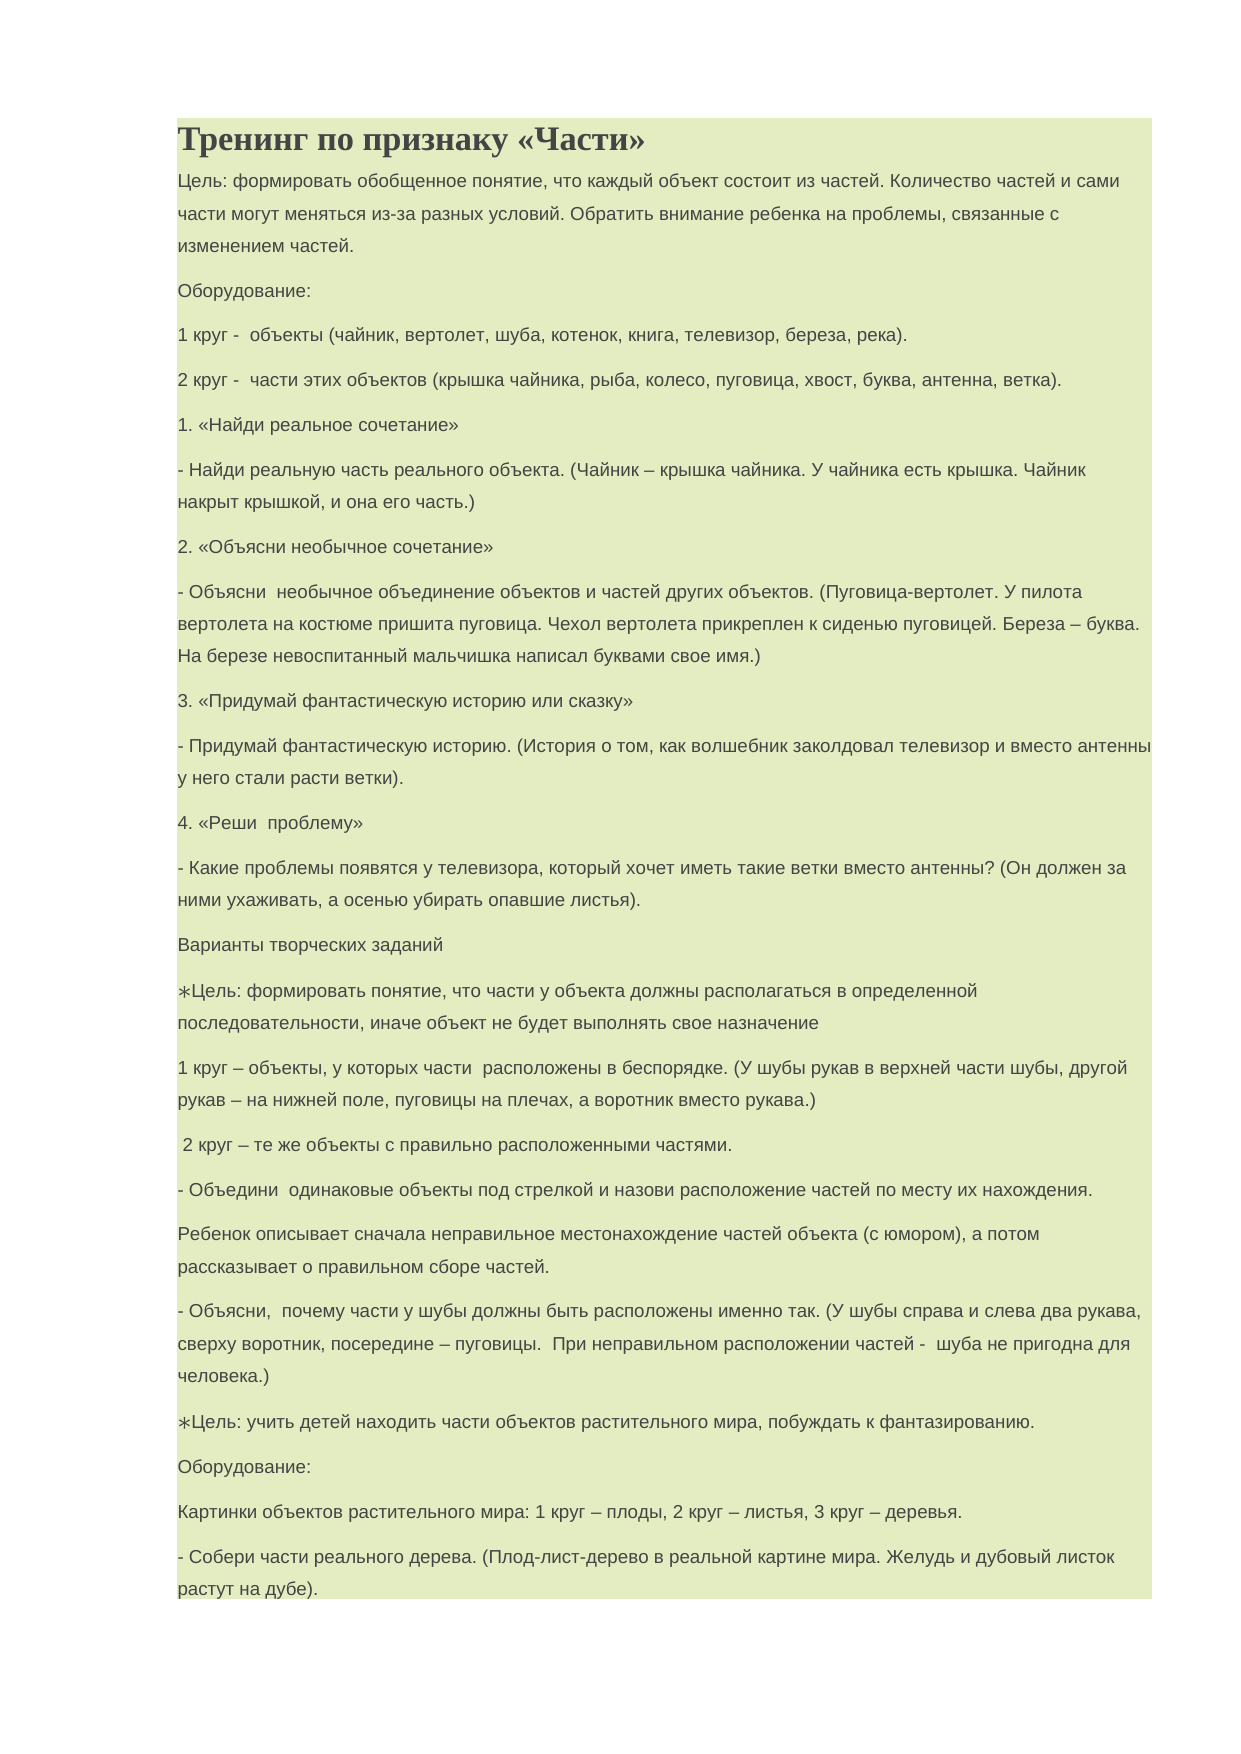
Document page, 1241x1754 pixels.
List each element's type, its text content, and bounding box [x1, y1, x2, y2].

text - Какие проблемы появятся у телевизора, который хочет иметь такие ветки вместо антенны? (Он должен за ними ухаживать, а осенью убирать опавшие листья). [177, 857, 1152, 910]
text 1 круг – объекты, у которых части расположены в беспорядке. (У шубы рукав в верхней части шубы, другой рукав – на нижней поле, пуговицы на плечах, а воротник вместо рукава.) [177, 1057, 1152, 1110]
text 4. «Реши проблему» [177, 812, 1152, 833]
subtitle Тренинг по признаку «Части» [177, 118, 1152, 158]
text Картинки объектов растительного мира: 1 круг – плоды, 2 круг – листья, 3 круг – деревья. [177, 1501, 1152, 1522]
text ∗Цель: формировать понятие, что части у объекта должны располагаться в определенной последовательности, иначе объект не будет выполнять свое назначение [177, 978, 1152, 1033]
text - Объедини одинаковые объекты под стрелкой и назови расположение частей по месту их нахождения. [177, 1178, 1152, 1200]
text 1. «Найди реальное сочетание» [177, 414, 1152, 435]
text - Найди реальную часть реального объекта. (Чайник – крышка чайника. У чайника есть крышка. Чайник накрыт крышкой, и она его часть.) [177, 459, 1152, 512]
text Оборудование: [177, 279, 1152, 301]
text - Объясни, почему части у шубы должны быть расположены именно так. (У шубы справа и слева два рукава, сверху воротник, посередине – пуговицы. При неправильном расположении частей - шуба не пригодна для человека.) [177, 1300, 1152, 1386]
text 3. «Придумай фантастическую историю или сказку» [177, 690, 1152, 711]
text - Объясни необычное объединение объектов и частей других объектов. (Пуговица-вертолет. У пилота вертолета на костюме пришита пуговица. Чехол вертолета прикреплен к сиденью пуговицей. Береза – буква. На березе невоспитанный мальчишка написал буквами свое имя.) [177, 581, 1152, 667]
text Оборудование: [177, 1456, 1152, 1478]
text 2 круг – те же объекты с правильно расположенными частями. [177, 1134, 1152, 1155]
text 2. «Объясни необычное сочетание» [177, 536, 1152, 557]
text Варианты творческих заданий [177, 934, 1152, 955]
text - Собери части реального дерева. (Плод-лист-дерево в реальной картине мира. Желудь и дубовый листок растут на дубе). [177, 1546, 1152, 1599]
text Ребенок описывает сначала неправильное местонахождение частей объекта (с юмором), а потом рассказывает о правильном сборе частей. [177, 1223, 1152, 1277]
text - Придумай фантастическую историю. (История о том, как волшебник заколдовал телевизор и вместо антенны у него стали расти ветки). [177, 735, 1152, 788]
text 1 круг - объекты (чайник, вертолет, шуба, котенок, книга, телевизор, береза, река). [177, 324, 1152, 346]
text 2 круг - части этих объектов (крышка чайника, рыба, колесо, пуговица, хвост, буква, антенна, ветка). [177, 369, 1152, 391]
text Цель: формировать обобщенное понятие, что каждый объект состоит из частей. Количество частей и сами части могут меняться из-за разных условий. Обратить внимание ребенка на проблемы, связанные с изменением частей. [177, 170, 1152, 256]
text ∗Цель: учить детей находить части объектов растительного мира, побуждать к фантазированию. [177, 1410, 1152, 1432]
